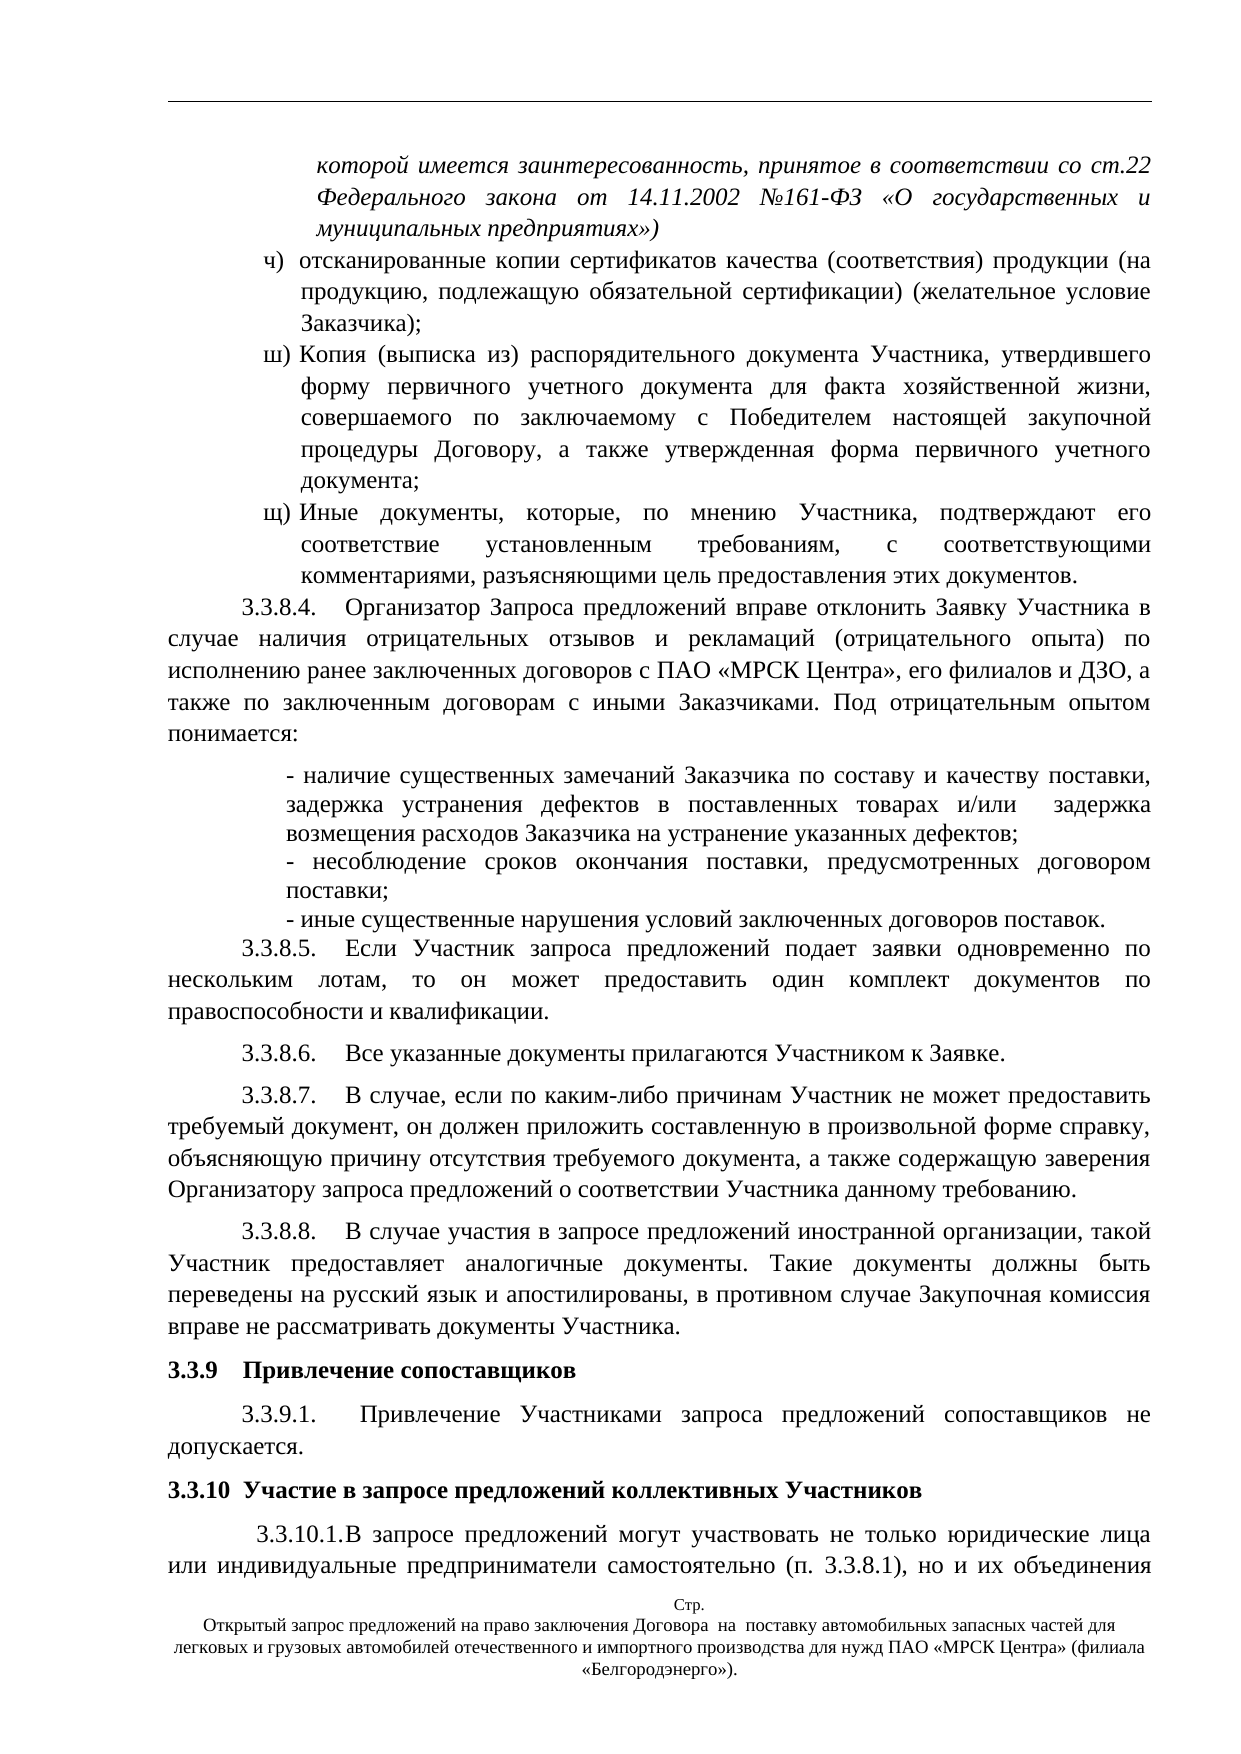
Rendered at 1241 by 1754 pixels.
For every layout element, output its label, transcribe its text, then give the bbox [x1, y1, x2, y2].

list В случае участия в запросе предложений иностранной организации, такой Участник предоставляет аналогичные документы. Такие документы должны быть переведены на русский язык и апостилированы, в противном случае Закупочная комиссия вправе не рассматривать документы Участника. [168, 1216, 1152, 1340]
list Организатор Запроса предложений вправе отклонить Заявку Участника в случае наличия отрицательных отзывов и рекламаций (отрицательного опыта) по исполнению ранее заключенных договоров с ПАО «МРСК Центра», его филиалов и ДЗО, а также по заключенным договорам с иными Заказчиками. Под отрицательным опытом понимается: [168, 592, 1152, 747]
list В случае, если по каким-либо причинам Участник не может предоставить требуемый документ, он должен приложить составленную в произвольной форме справку, объясняющую причину отсутствия требуемого документа, а также содержащую заверения Организатору запроса предложений о соответствии Участника данному требованию. [168, 1080, 1152, 1203]
subtitle Привлечение сопоставщиков [168, 1355, 1152, 1384]
list - иные существенные нарушения условий заключенных договоров поставок. [286, 904, 1152, 933]
list отсканированные копии сертификатов качества (соответствия) продукции (на продукцию, подлежащую обязательной сертификации) (желательное условие Заказчика); [263, 245, 1152, 337]
list Иные документы, которые, по мнению Участника, подтверждают его соответствие установленным требованиям, с соответствующими комментариями, разъясняющими цель предоставления этих документов. [263, 497, 1152, 589]
list Все указанные документы прилагаются Участником к Заявке. [168, 1038, 1152, 1066]
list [316, 150, 1152, 242]
list Привлечение Участниками запроса предложений сопоставщиков не допускается. [168, 1399, 1152, 1459]
list Копия (выписка из) распорядительного документа Участника, утвердившего форму первичного учетного документа для факта хозяйственной жизни, совершаемого по заключаемому с Победителем настоящей закупочной процедуры Договору, а также утвержденная форма первичного учетного документа; [263, 339, 1152, 494]
list - наличие существенных замечаний Заказчика по составу и качеству поставки, задержка устранения дефектов в поставленных товарах и/или задержка возмещения расходов Заказчика на устранение указанных дефектов; [286, 760, 1152, 846]
list Если Участник запроса предложений подает заявки одновременно по нескольким лотам, то он может предоставить один комплект документов по правоспособности и квалификации. [168, 933, 1152, 1024]
list - несоблюдение сроков окончания поставки, предусмотренных договором поставки; [286, 846, 1152, 904]
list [168, 1519, 1152, 1579]
subtitle Участие в запросе предложений коллективных Участников [168, 1475, 1152, 1503]
